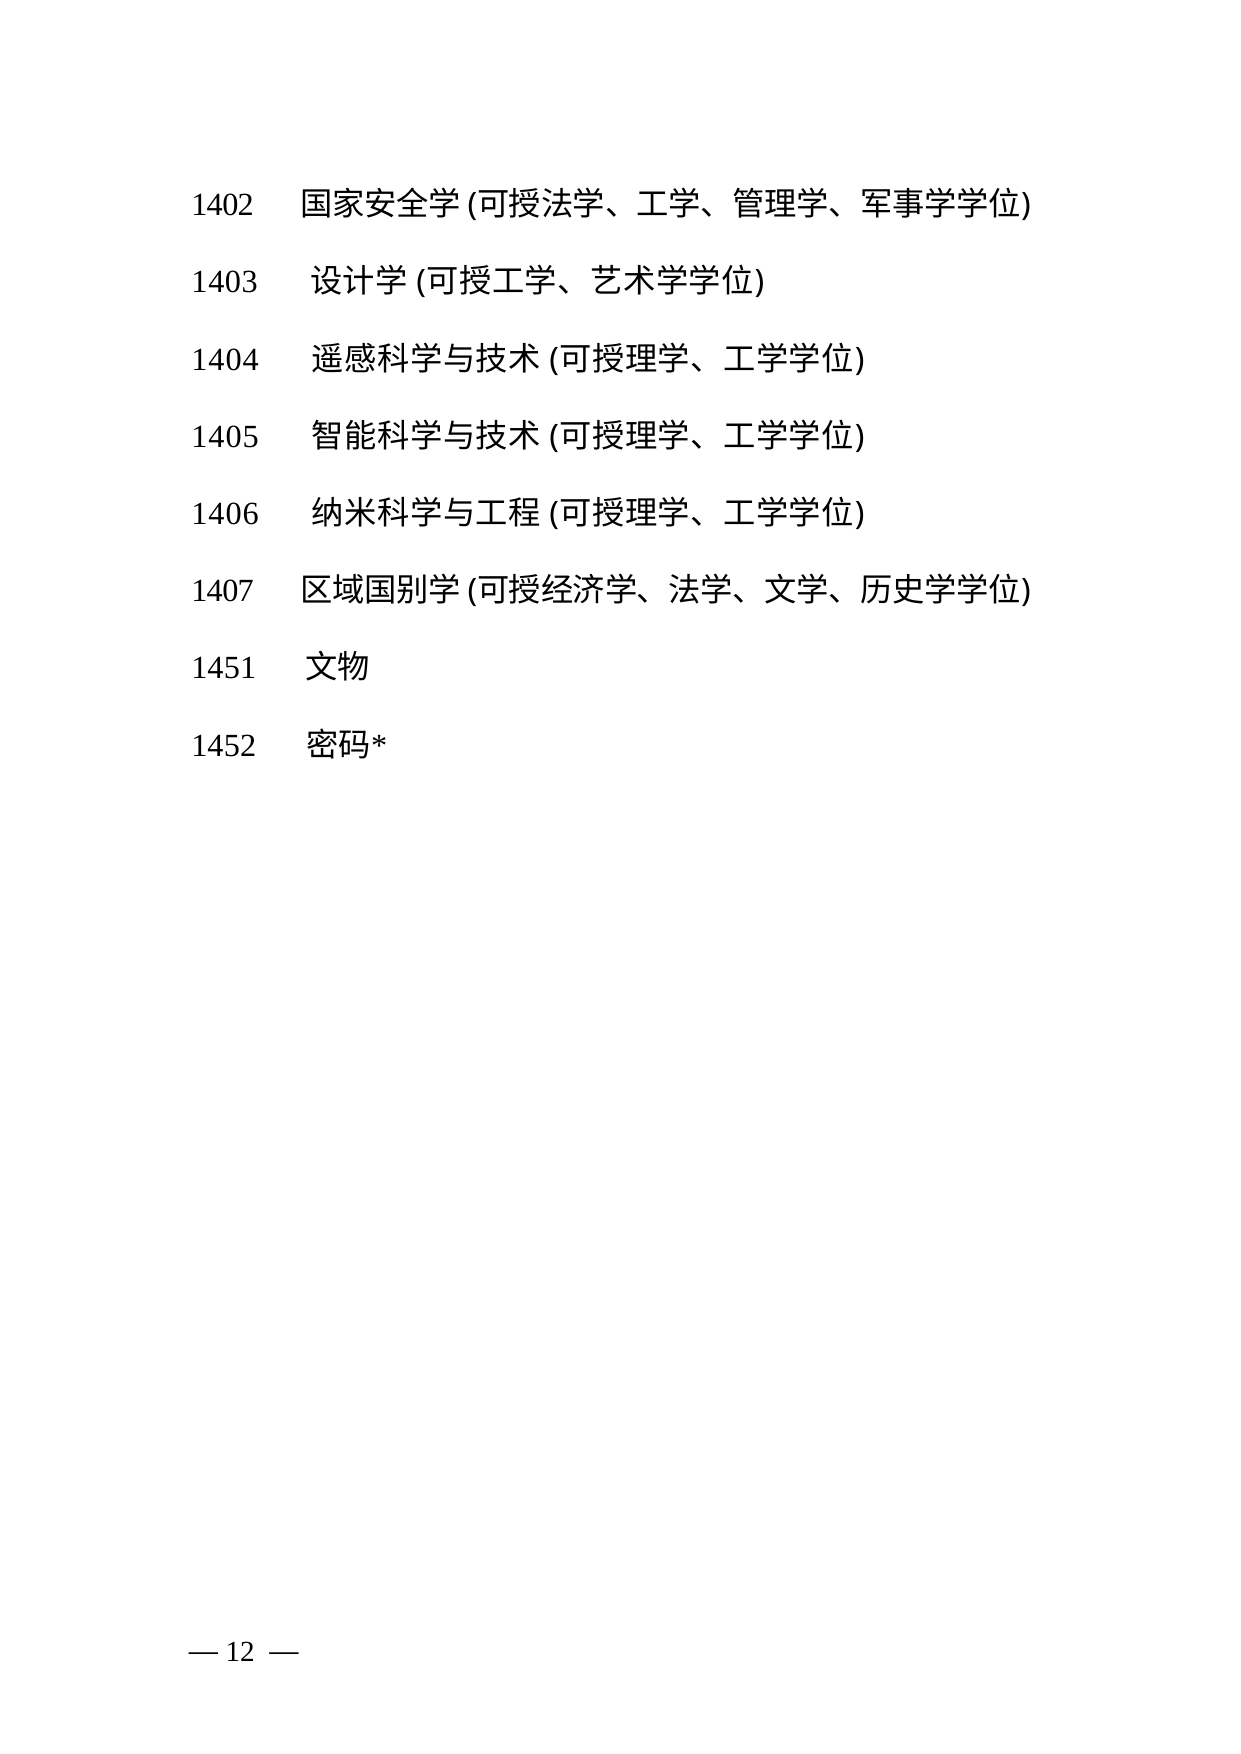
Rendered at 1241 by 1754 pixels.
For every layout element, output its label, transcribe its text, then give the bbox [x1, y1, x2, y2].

text 1452 密码* [191, 721, 1066, 765]
text 1451 文物 [191, 643, 1066, 687]
text 1403 设计学 (可授工学、艺术学学位) [191, 257, 1066, 302]
text 1404 遥感科学与技术 (可授理学、工学学位) [191, 334, 1066, 379]
text 1402 国家安全学 (可授法学、工学、管理学、军事学学位) [191, 180, 1066, 224]
text 1406 纳米科学与工程 (可授理学、工学学位) [191, 489, 1066, 533]
text 1407 区域国别学 (可授经济学、法学、文学、历史学学位) [191, 566, 1066, 611]
text 1405 智能科学与技术 (可授理学、工学学位) [191, 411, 1066, 456]
